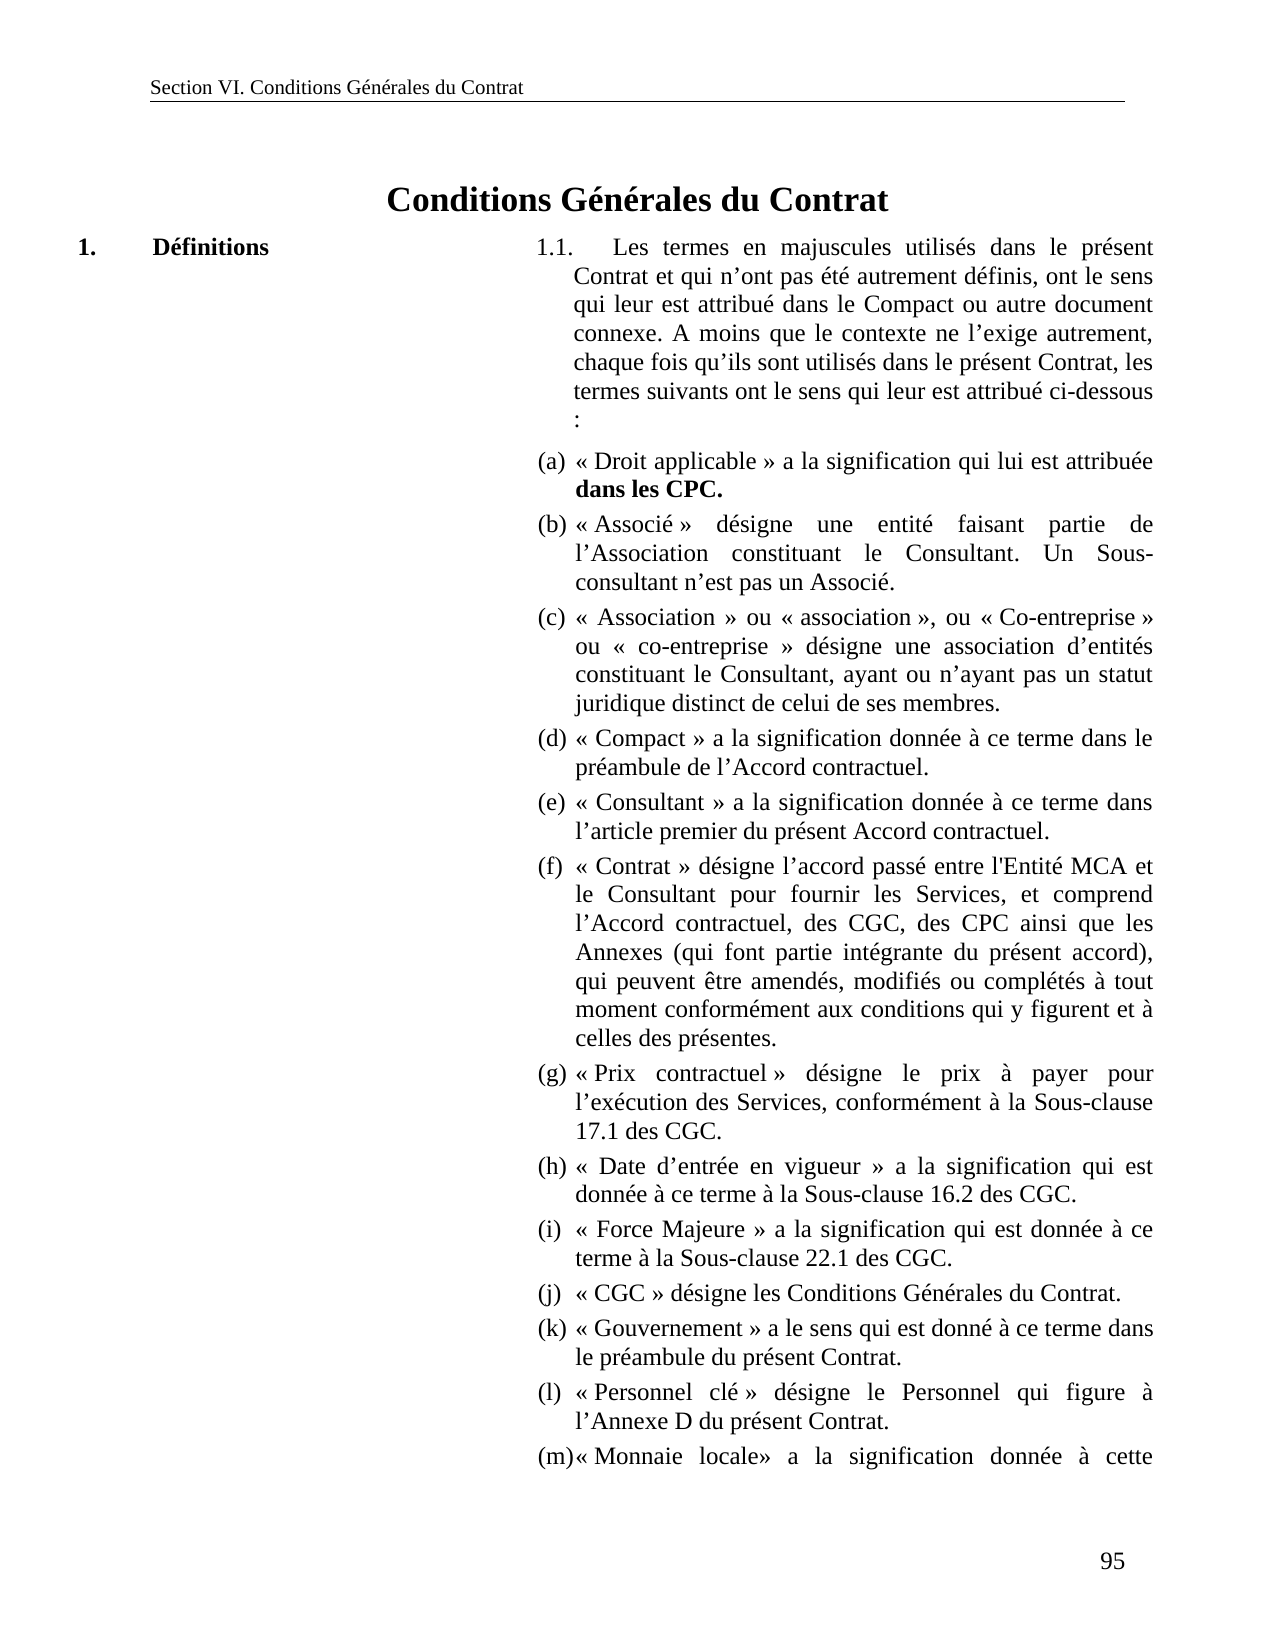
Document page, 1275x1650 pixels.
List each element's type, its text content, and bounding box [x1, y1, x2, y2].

table_header Définitions [58, 220, 451, 1469]
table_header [451, 220, 1165, 1469]
text Conditions Générales du Contrat [150, 179, 1125, 219]
